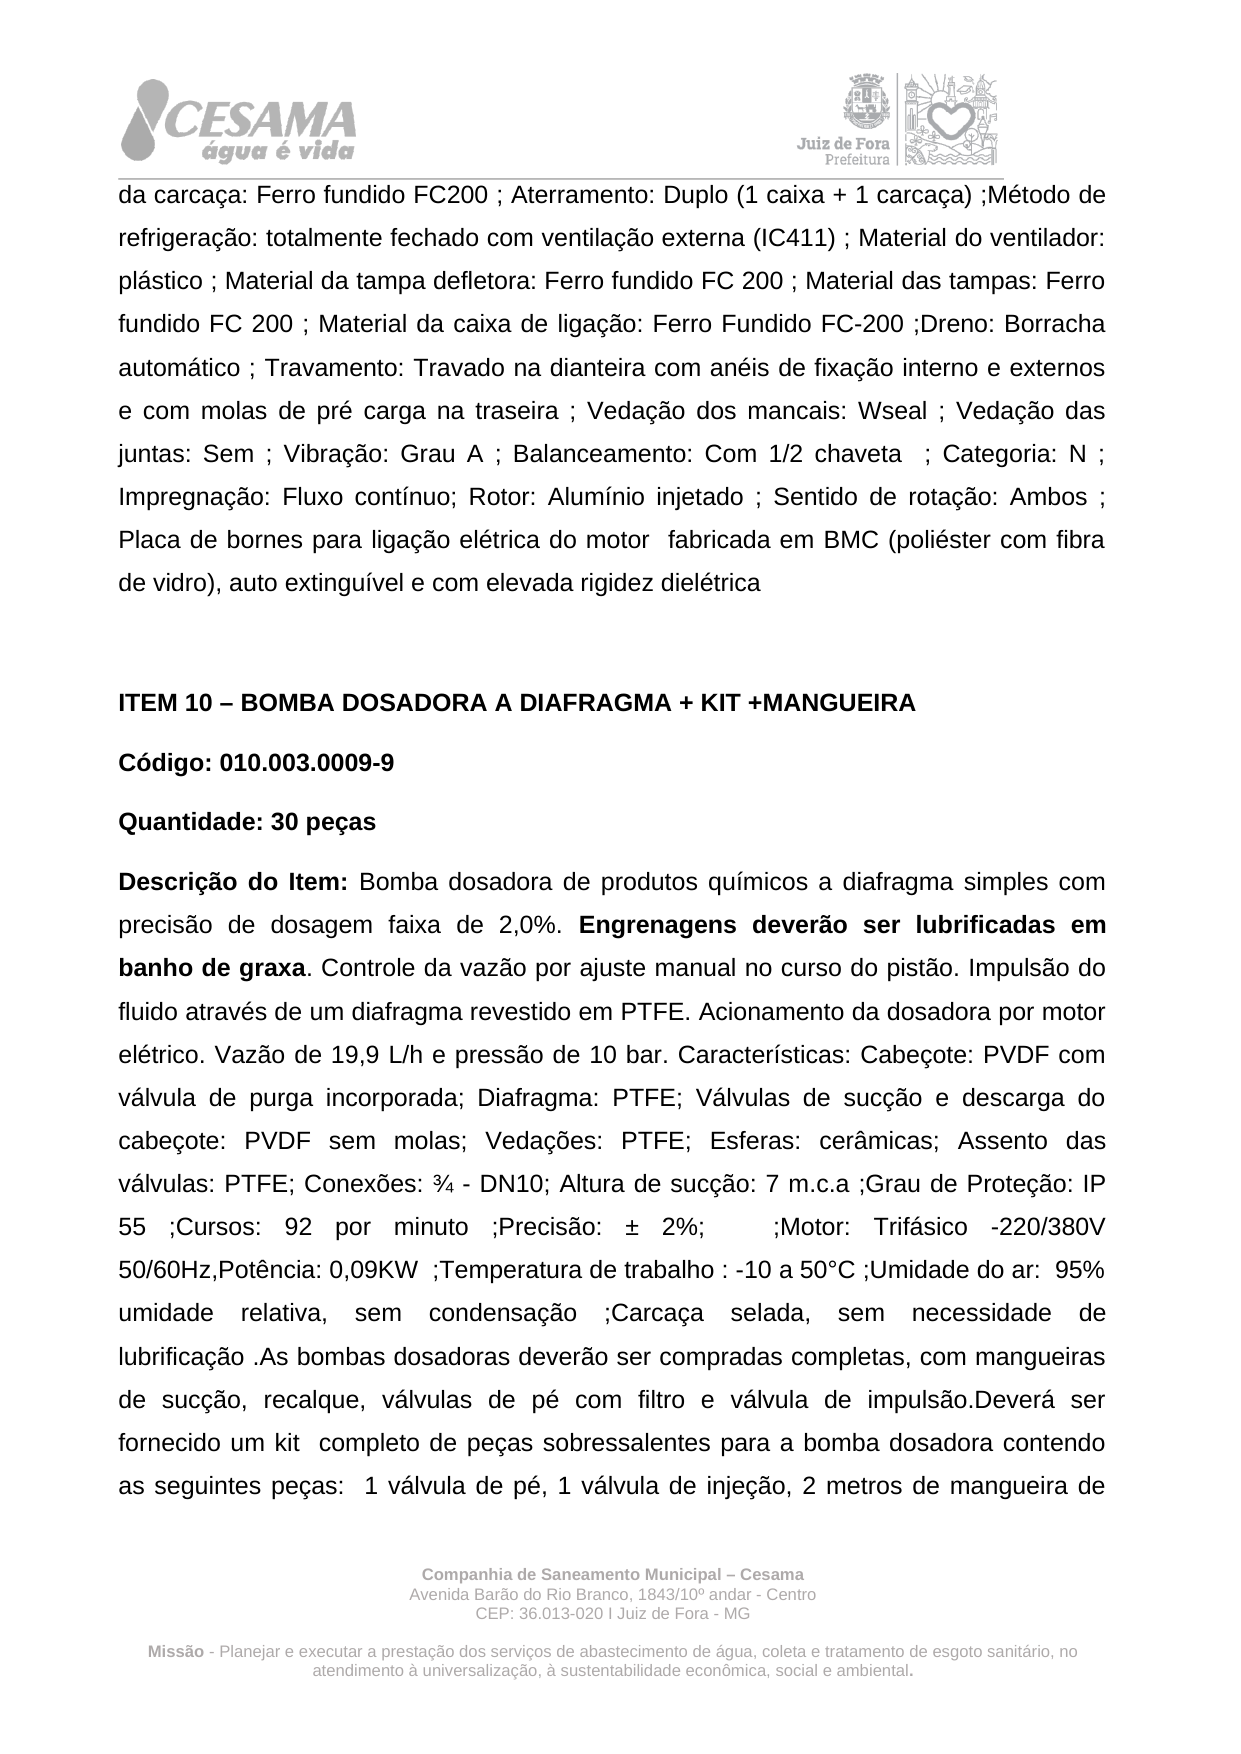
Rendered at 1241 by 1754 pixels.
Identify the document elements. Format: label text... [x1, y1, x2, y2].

picture [118, 73, 1004, 180]
text ITEM 10 – BOMBA DOSADORA A DIAFRAGMA + KIT +MANGUEIRA [118, 688, 1107, 716]
text Quantidade: 30 peças [118, 807, 1107, 836]
text Código: 010.003.0009-9 [118, 747, 1107, 776]
